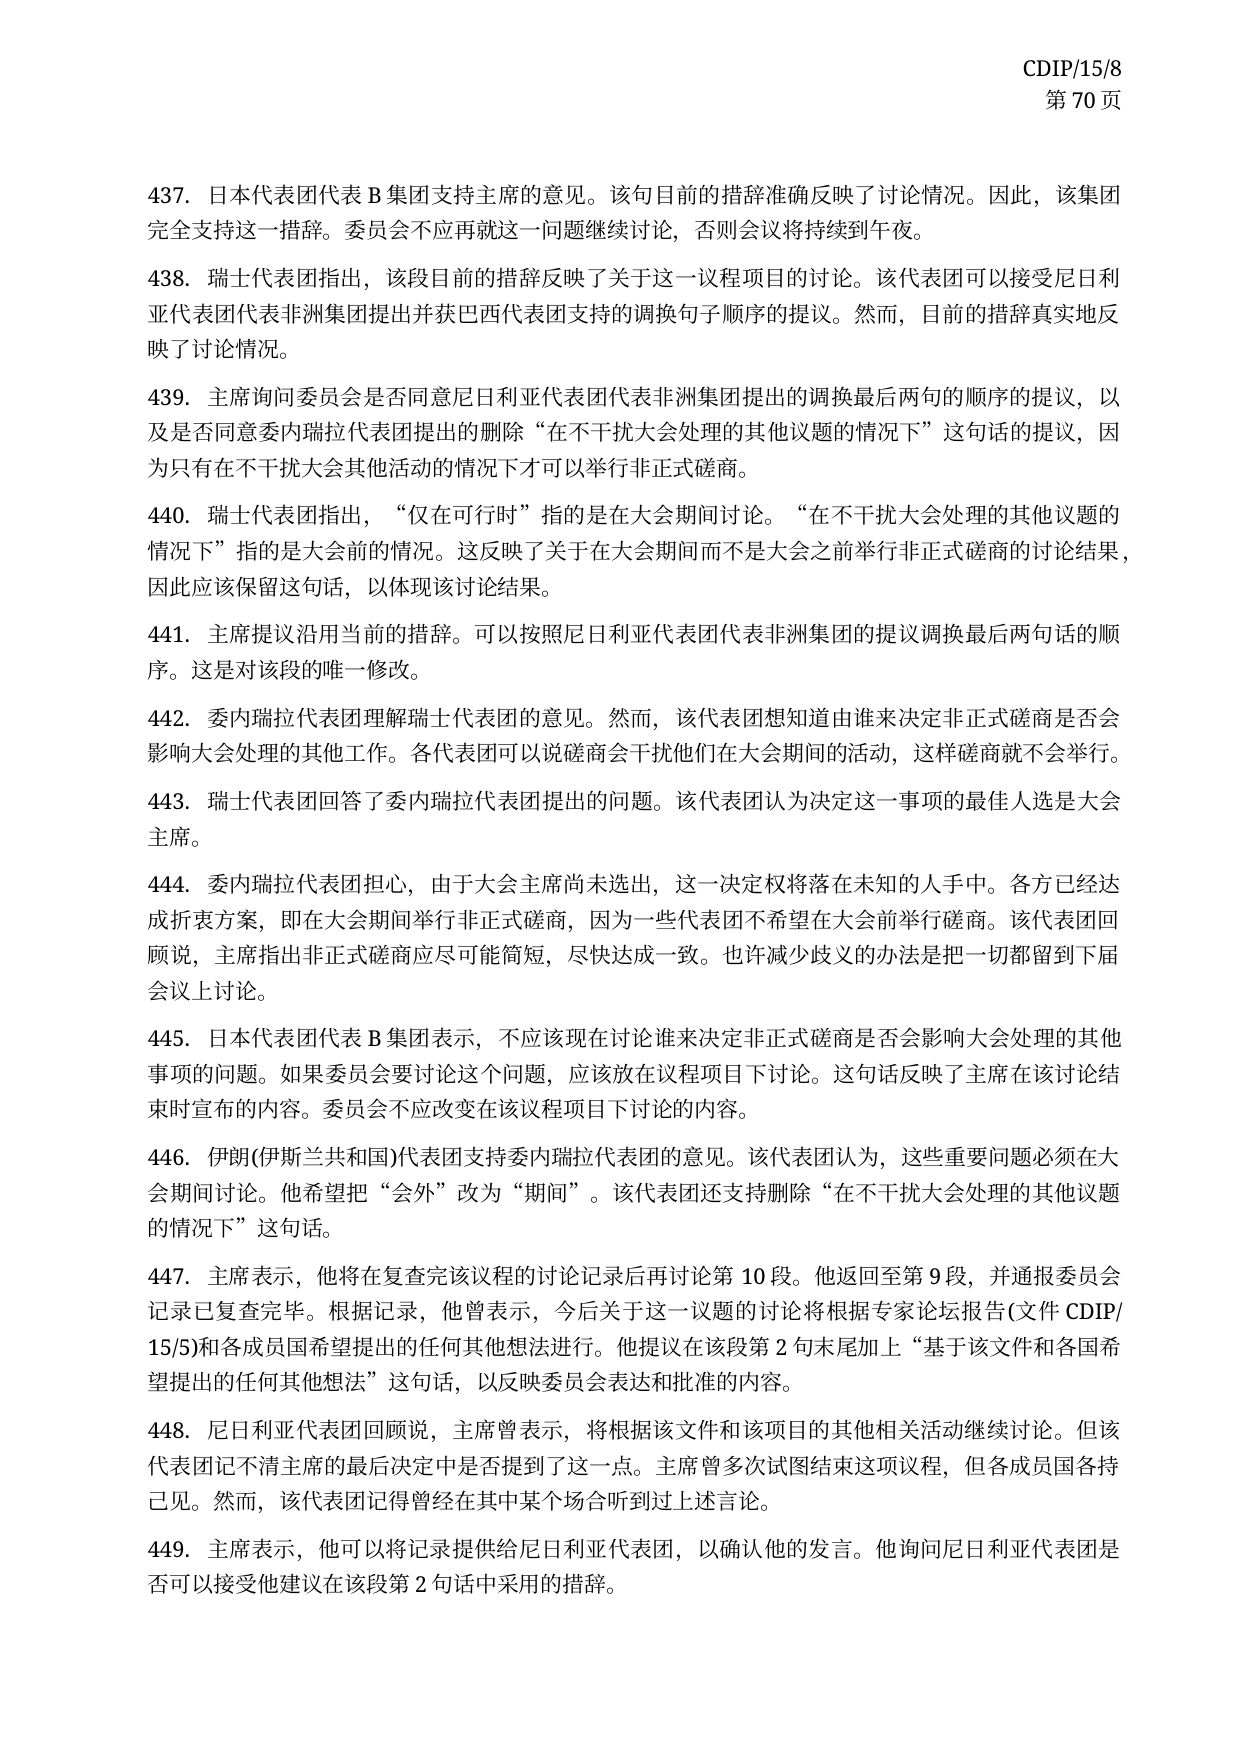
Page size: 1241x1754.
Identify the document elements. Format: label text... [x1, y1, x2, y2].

list . 伊朗(伊斯兰共和国)代表团支持委内瑞拉代表团的意见。该代表团认为，这些重要问题必须在大会期间讨论。他希望把“会外”改为“期间”。该代表团还支持删除“在不干扰大会处理的其他议题的情况下”这句话。 [148, 1137, 1122, 1243]
list . 主席提议沿用当前的措辞。可以按照尼日利亚代表团代表非洲集团的提议调换最后两句话的顺序。这是对该段的唯一修改。 [148, 614, 1122, 684]
list . 主席表示，他可以将记录提供给尼日利亚代表团，以确认他的发言。他询问尼日利亚代表团是否可以接受他建议在该段第2句话中采用的措辞。 [148, 1528, 1122, 1599]
list . 主席表示，他将在复查完该议程的讨论记录后再讨论第10段。他返回至第9段，并通报委员会记录已复查完毕。根据记录，他曾表示，今后关于这一议题的讨论将根据专家论坛报告(文件CDIP/15/5)和各成员国希望提出的任何其他想法进行。他提议在该段第2句末尾加上“基于该文件和各国希望提出的任何其他想法”这句话，以反映委员会表达和批准的内容。 [148, 1255, 1122, 1397]
list . 主席询问委员会是否同意尼日利亚代表团代表非洲集团提出的调换最后两句的顺序的提议，以及是否同意委内瑞拉代表团提出的删除“在不干扰大会处理的其他议题的情况下”这句话的提议，因为只有在不干扰大会其他活动的情况下才可以举行非正式磋商。 [148, 376, 1122, 482]
list . 瑞士代表团指出，“仅在可行时”指的是在大会期间讨论。“在不干扰大会处理的其他议题的情况下”指的是大会前的情况。这反映了关于在大会期间而不是大会之前举行非正式磋商的讨论结果，因此应该保留这句话，以体现该讨论结果。 [148, 495, 1122, 601]
list . 日本代表团代表B集团表示，不应该现在讨论谁来决定非正式磋商是否会影响大会处理的其他事项的问题。如果委员会要讨论这个问题，应该放在议程项目下讨论。这句话反映了主席在该讨论结束时宣布的内容。委员会不应改变在该议程项目下讨论的内容。 [148, 1018, 1122, 1124]
list . 瑞士代表团回答了委内瑞拉代表团提出的问题。该代表团认为决定这一事项的最佳人选是大会主席。 [148, 780, 1122, 851]
list . 委内瑞拉代表团担心，由于大会主席尚未选出，这一决定权将落在未知的人手中。各方已经达成折衷方案，即在大会期间举行非正式磋商，因为一些代表团不希望在大会前举行磋商。该代表团回顾说，主席指出非正式磋商应尽可能简短，尽快达成一致。也许减少歧义的办法是把一切都留到下届会议上讨论。 [148, 864, 1122, 1005]
list . 瑞士代表团指出，该段目前的措辞反映了关于这一议程项目的讨论。该代表团可以接受尼日利亚代表团代表非洲集团提出并获巴西代表团支持的调换句子顺序的提议。然而，目前的措辞真实地反映了讨论情况。 [148, 257, 1122, 364]
list . 委内瑞拉代表团理解瑞士代表团的意见。然而，该代表团想知道由谁来决定非正式磋商是否会影响大会处理的其他工作。各代表团可以说磋商会干扰他们在大会期间的活动，这样磋商就不会举行。 [148, 697, 1122, 768]
list . 尼日利亚代表团回顾说，主席曾表示，将根据该文件和该项目的其他相关活动继续讨论。但该代表团记不清主席的最后决定中是否提到了这一点。主席曾多次试图结束这项议程，但各成员国各持己见。然而，该代表团记得曾经在其中某个场合听到过上述言论。 [148, 1409, 1122, 1516]
list . 日本代表团代表B集团支持主席的意见。该句目前的措辞准确反映了讨论情况。因此，该集团完全支持这一措辞。委员会不应再就这一问题继续讨论，否则会议将持续到午夜。 [148, 174, 1122, 245]
